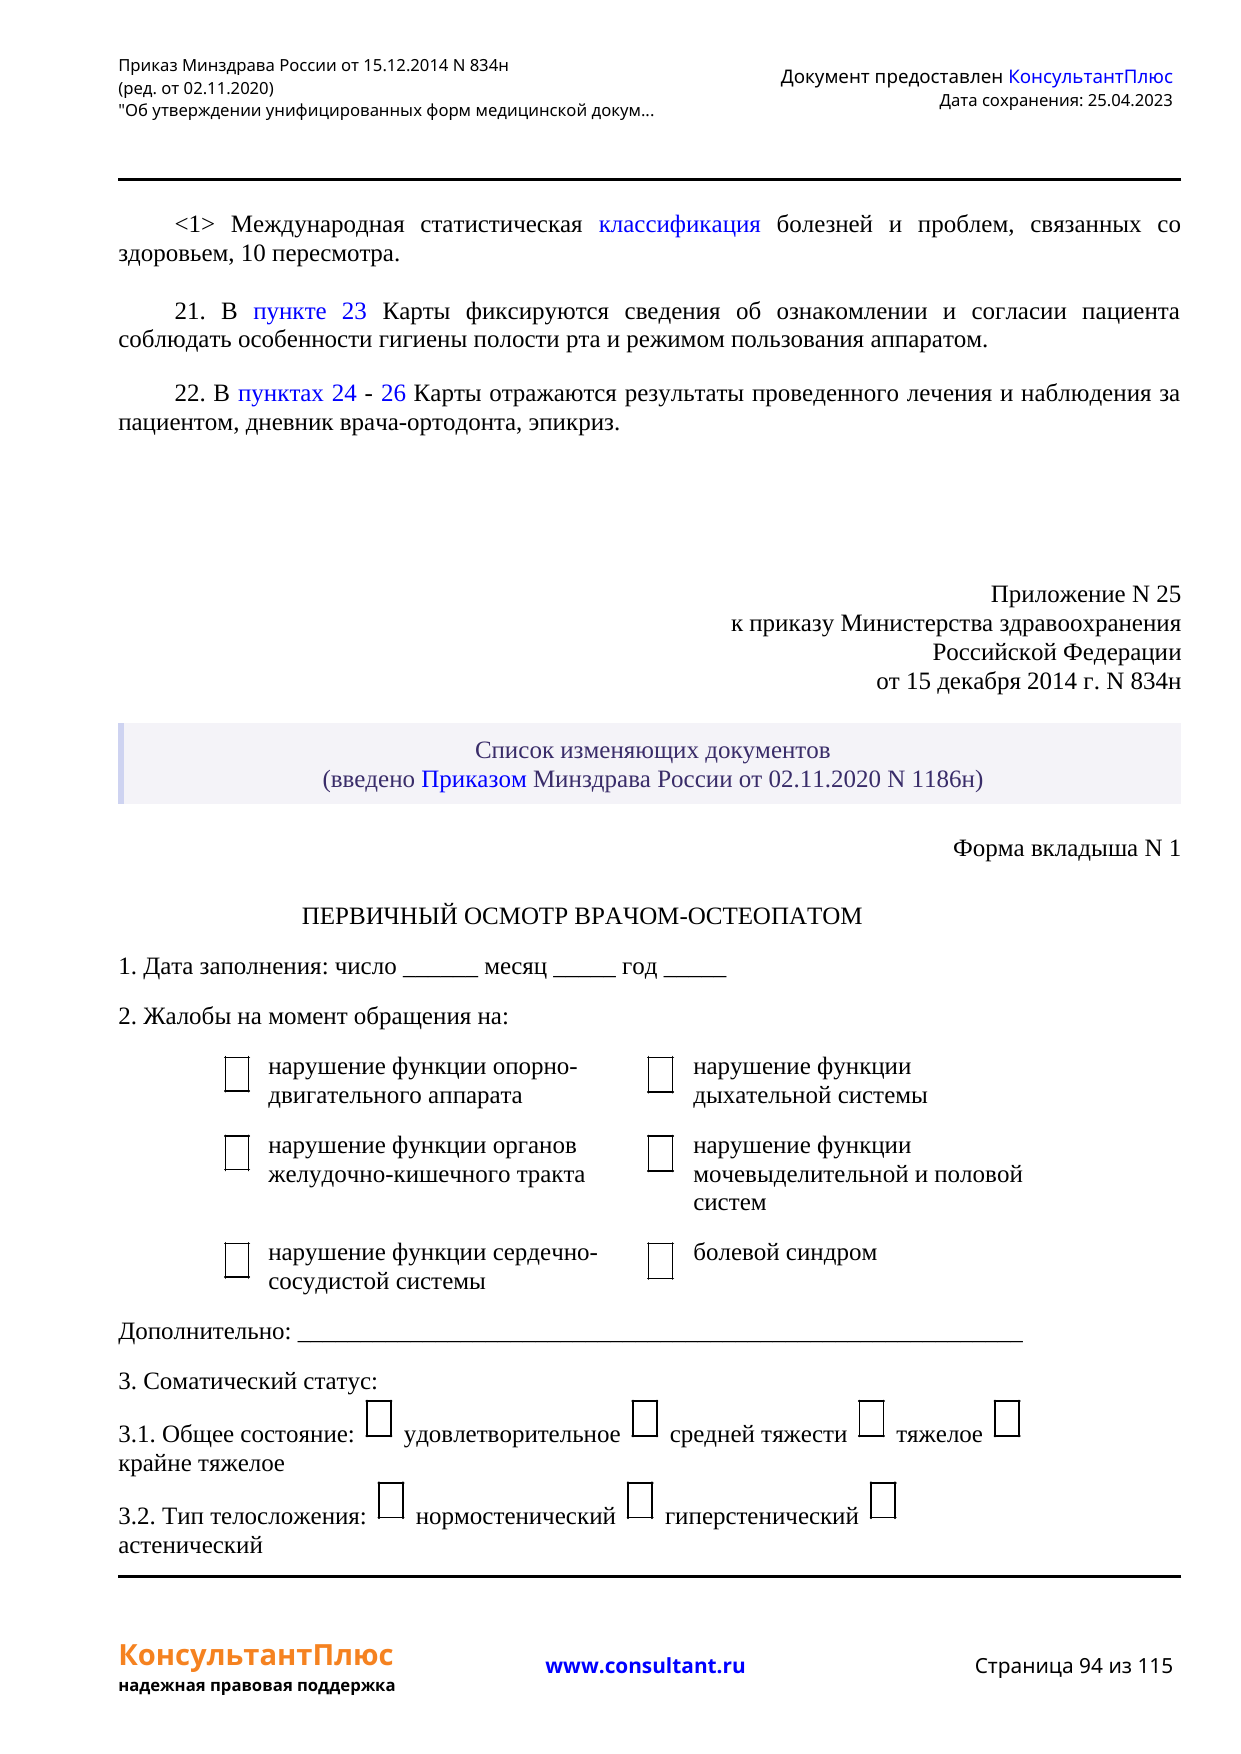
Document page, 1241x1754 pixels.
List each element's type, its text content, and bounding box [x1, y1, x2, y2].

text <1> Международная статистическая классификация болезней и проблем, связанных со здоровьем, 10 пересмотра. [118, 209, 1181, 267]
text Приложение N 25 [118, 579, 1181, 608]
text 22. В пунктах 24 - 26 Карты отражаются результаты проведенного лечения и наблюдения за пациентом, дневник врача-ортодонта, эпикриз. [118, 378, 1181, 436]
text Форма вкладыша N 1 [118, 833, 1181, 862]
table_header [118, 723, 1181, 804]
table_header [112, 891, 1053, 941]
text Российской Федерации [118, 637, 1181, 666]
text от 15 декабря 2014 г. N 834н [118, 666, 1181, 694]
text 21. В пункте 23 Карты фиксируются сведения об ознакомлении и согласии пациента соблюдать особенности гигиены полости рта и режимом пользования аппаратом. [118, 296, 1181, 353]
text к приказу Министерства здравоохранения [118, 608, 1181, 637]
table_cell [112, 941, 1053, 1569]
